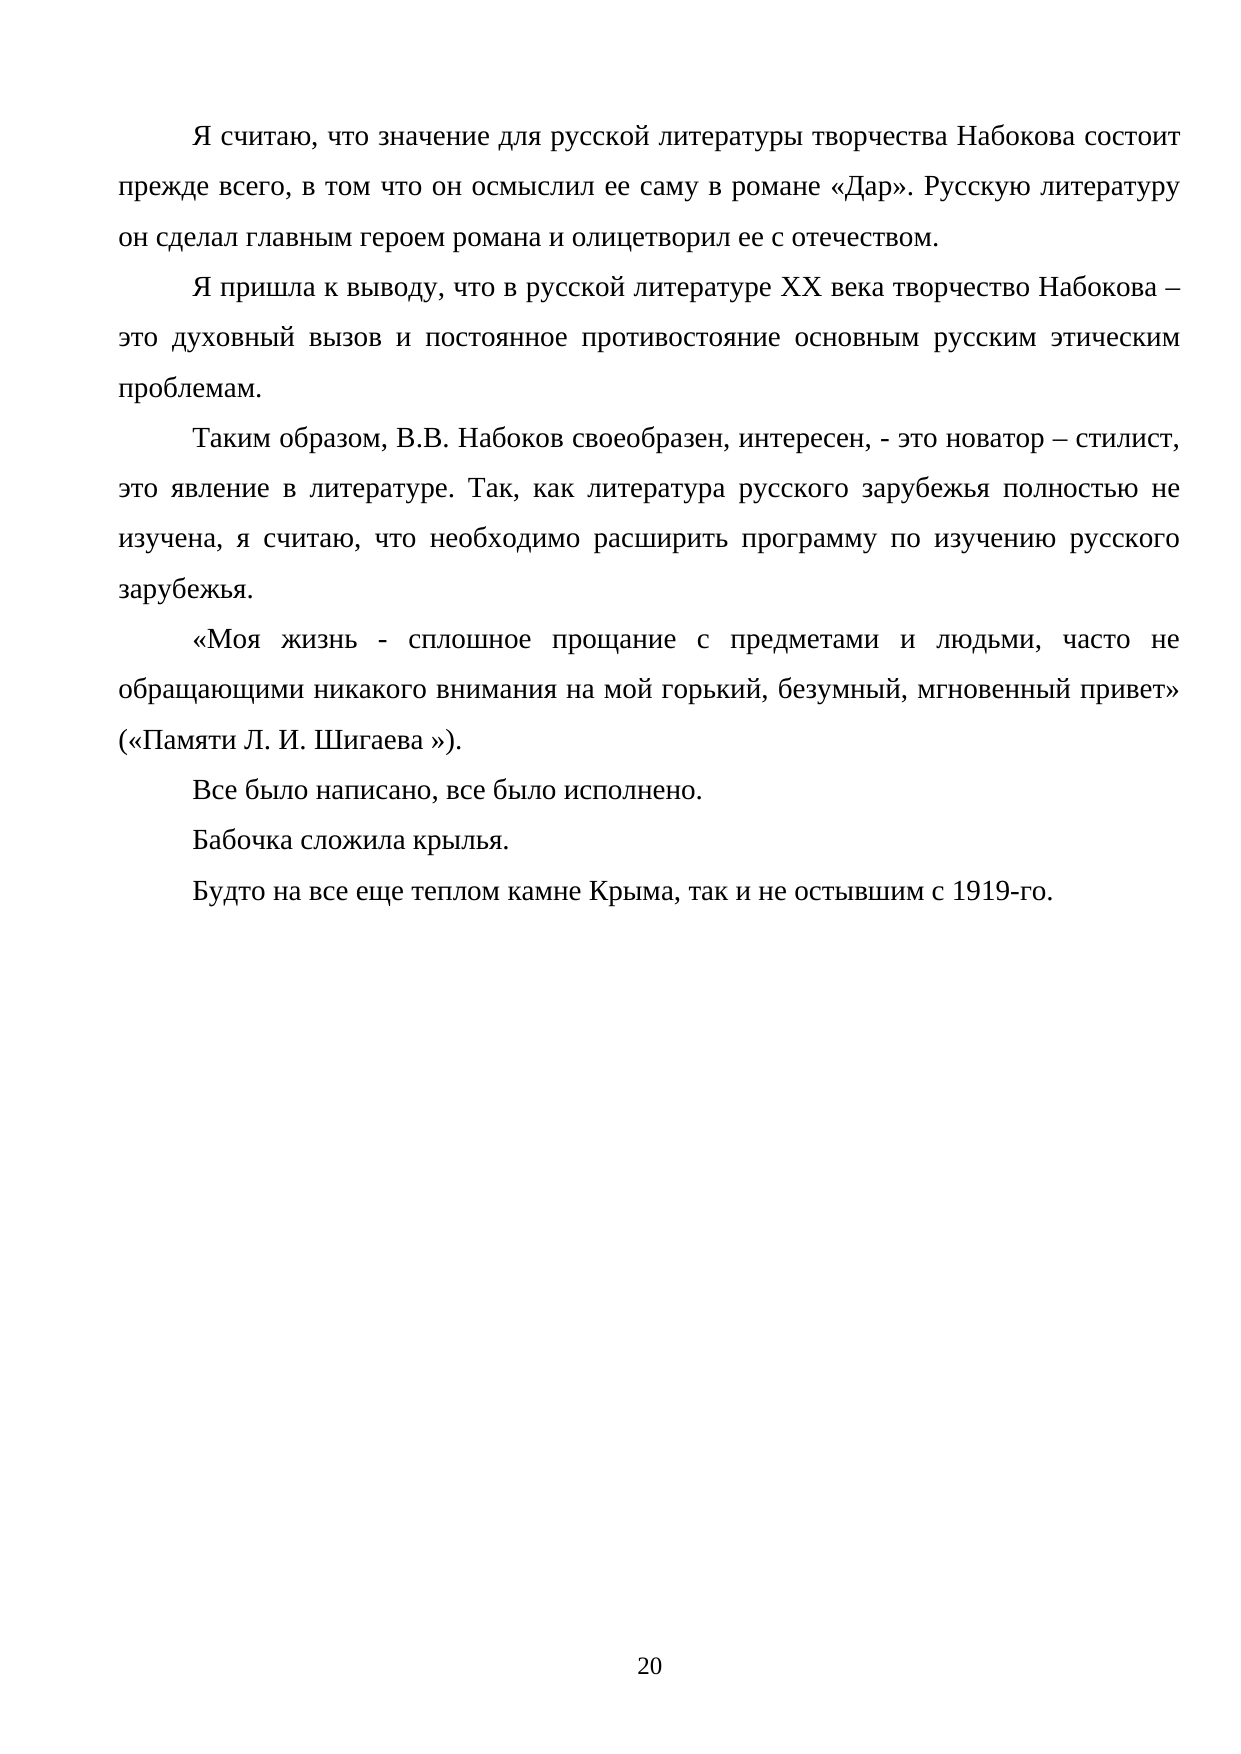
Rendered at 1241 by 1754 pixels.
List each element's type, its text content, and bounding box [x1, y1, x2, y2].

text Я пришла к выводу, что в русской литературе ХХ века творчество Набокова – это духовный вызов и постоянное противостояние основным русским этическим проблемам. [118, 269, 1181, 403]
text Все было написано, все было исполнено. [118, 772, 1181, 806]
text Бабочка сложила крылья. [118, 822, 1181, 856]
text Таким образом, В.В. Набоков своеобразен, интересен, - это новатор – стилист, это явление в литературе. Так, как литература русского зарубежья полностью не изучена, я считаю, что необходимо расширить программу по изучению русского зарубежья. [118, 420, 1181, 604]
text Будто на все еще теплом камне Крыма, так и не остывшим с 1919-го. [118, 873, 1181, 906]
text «Моя жизнь - сплошное прощание с предметами и людьми, часто не обращающими никакого внимания на мой горький, безумный, мгновенный привет» («Памяти Л. И. Шигаева »). [118, 621, 1181, 755]
text Я считаю, что значение для русской литературы творчества Набокова состоит прежде всего, в том что он осмыслил ее саму в романе «Дар». Русскую литературу он сделал главным героем романа и олицетворил ее с отечеством. [118, 118, 1181, 252]
